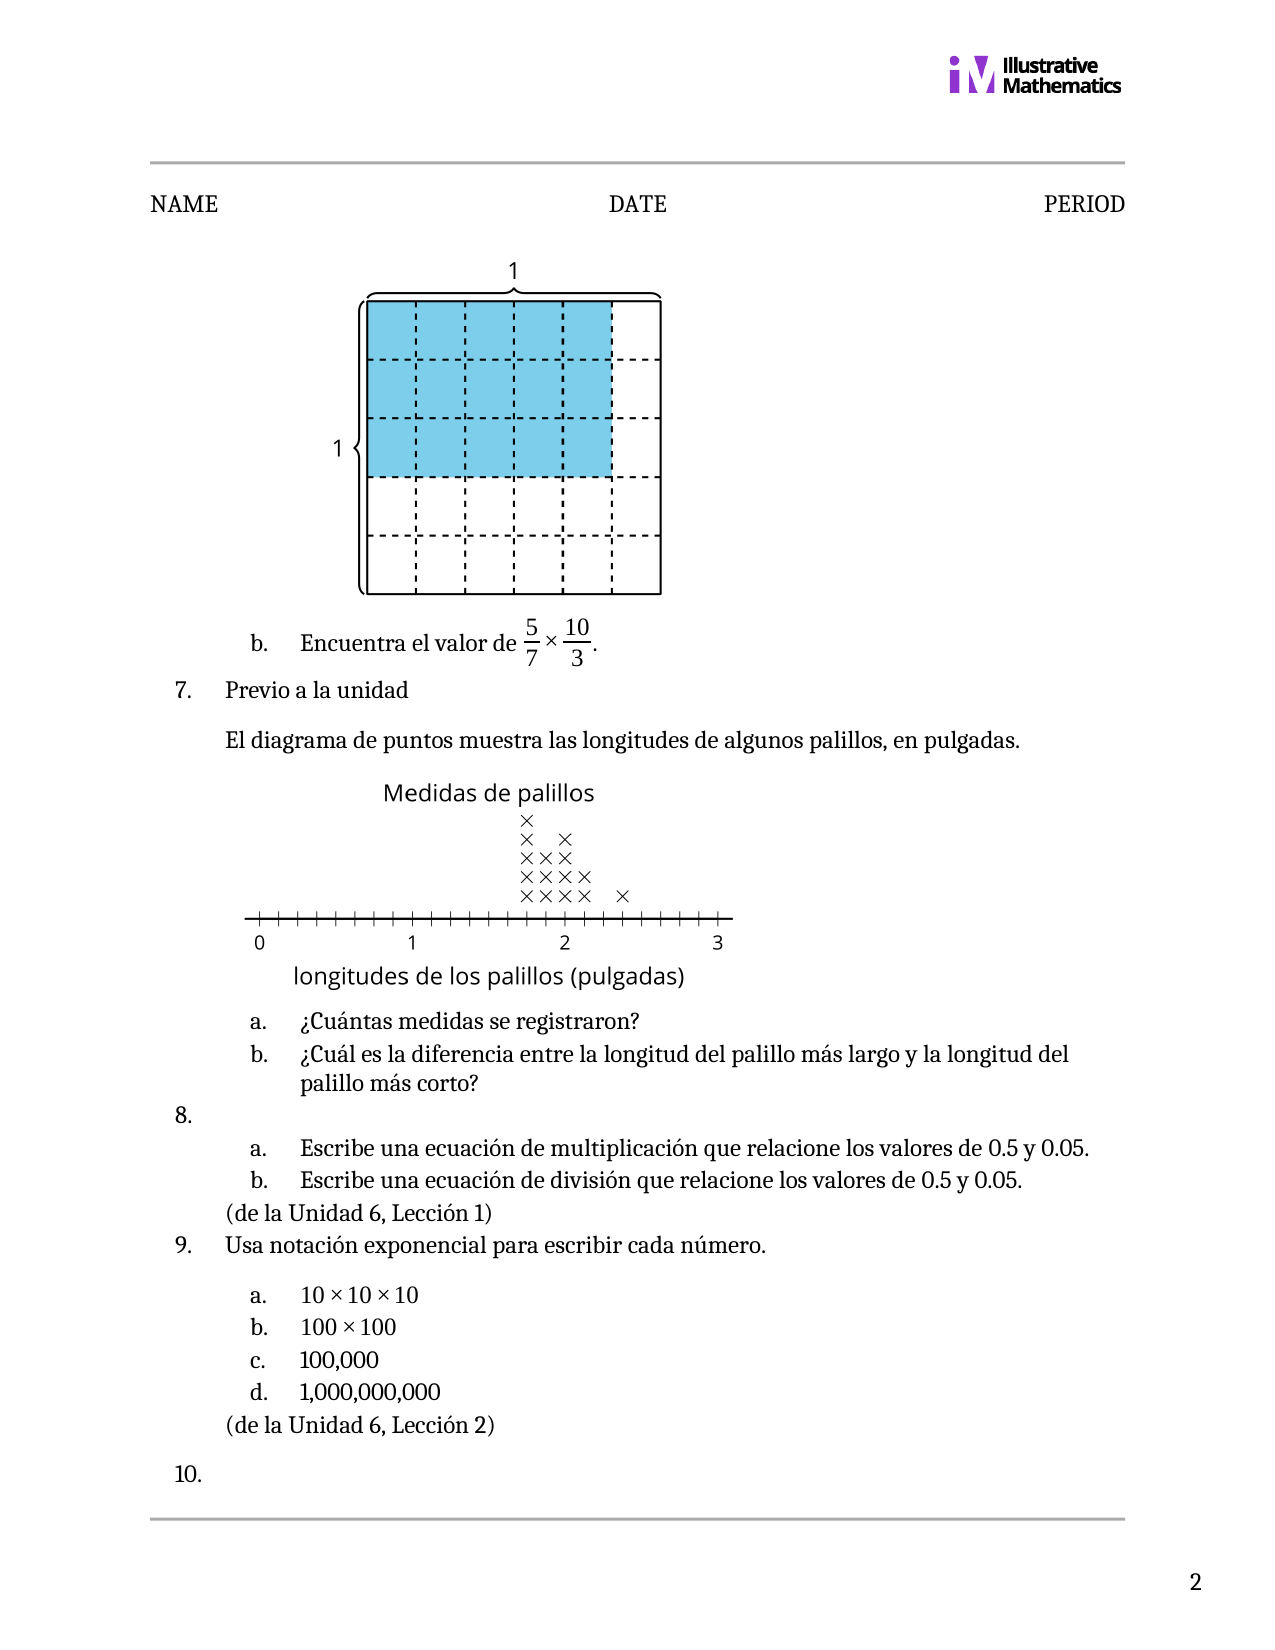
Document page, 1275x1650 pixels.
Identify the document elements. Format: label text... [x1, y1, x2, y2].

picture [318, 247, 685, 604]
list (de la Unidad 6, Lección 2) [175, 1411, 1125, 1439]
list 100,000 [250, 1346, 1125, 1374]
picture [949, 55, 1121, 93]
picture [243, 775, 734, 998]
list ¿Cuál es la diferencia entre la longitud del palillo más largo y la longitud del palillo más corto? [250, 1040, 1125, 1097]
list Usa notación exponencial para escribir cada número. [175, 1231, 1125, 1260]
list 1,000,000,000 [250, 1378, 1125, 1407]
list El diagrama de puntos muestra las longitudes de algunos palillos, en pulgadas. [175, 726, 1125, 754]
list ¿Cuántas medidas se registraron? [250, 1007, 1125, 1036]
list Encuentra el valor de . [250, 613, 1125, 672]
list Escribe una ecuación de multiplicación que relacione los valores de 0.5 y 0.05. [250, 1133, 1125, 1162]
list (de la Unidad 6, Lección 1) [175, 1198, 1125, 1227]
list Escribe una ecuación de división que relacione los valores de 0.5 y 0.05. [250, 1166, 1125, 1195]
list Previo a la unidad [175, 676, 1125, 705]
